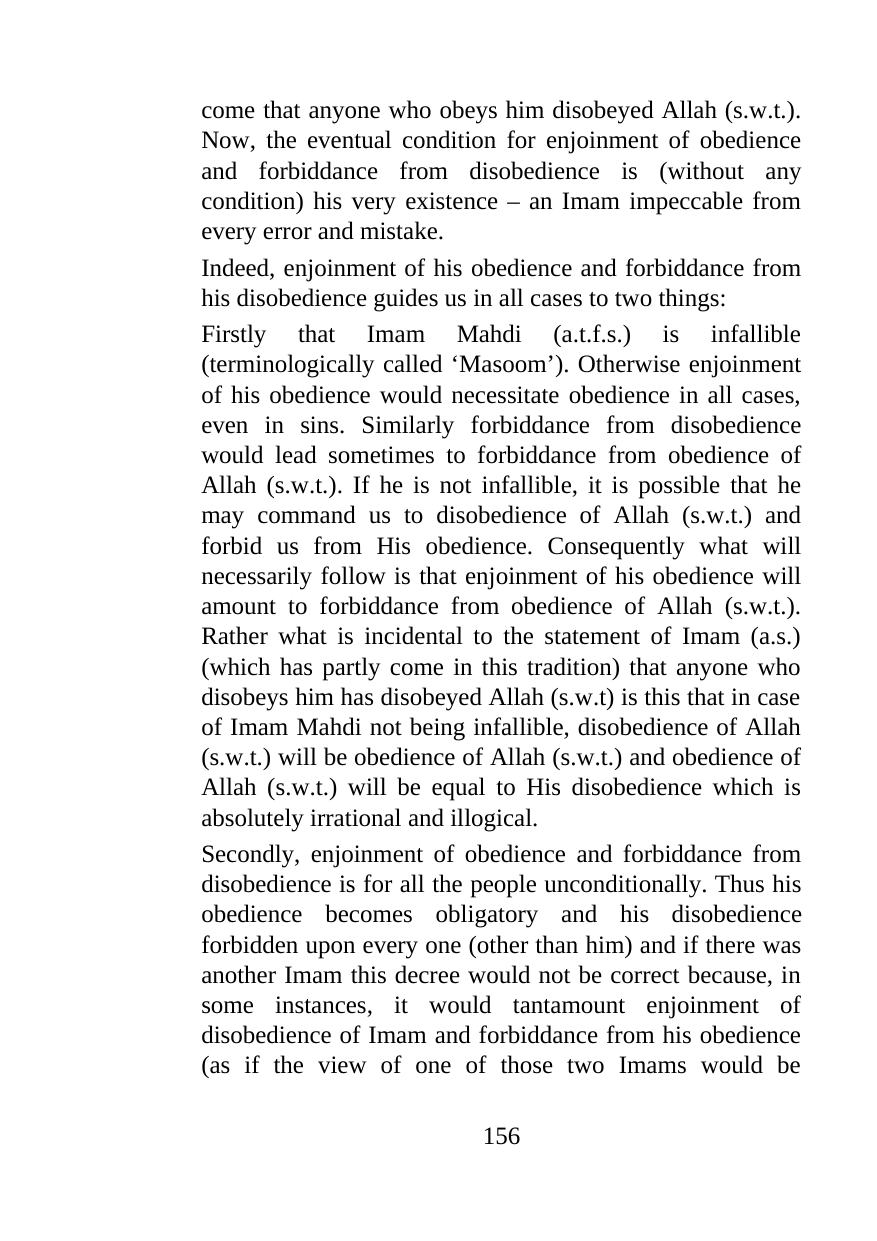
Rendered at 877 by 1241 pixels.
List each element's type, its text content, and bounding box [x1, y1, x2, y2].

text Indeed, enjoinment of his obedience and forbiddance from his disobedience guides us in all cases to two things: [201, 252, 802, 312]
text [201, 94, 802, 246]
text Firstly that Imam Mahdi (a.t.f.s.) is infallible (terminologically called ‘Masoom’). Otherwise enjoinment of his obedience would necessitate obedience in all cases, even in sins. Similarly forbiddance from disobedience would lead sometimes to forbiddance from obedience of Allah (s.w.t.). If he is not infallible, it is possible that he may command us to disobedience of Allah (s.w.t.) and forbid us from His obedience. Consequently what will necessarily follow is that enjoinment of his obedience will amount to forbiddance from obedience of Allah (s.w.t.). Rather what is incidental to the statement of Imam (a.s.) (which has partly come in this tradition) that anyone who disobeys him has disobeyed Allah (s.w.t) is this that in case of Imam Mahdi not being infallible, disobedience of Allah (s.w.t.) will be obedience of Allah (s.w.t.) and obedience of Allah (s.w.t.) will be equal to His disobedience which is absolutely irrational and illogical. [201, 318, 802, 832]
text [201, 838, 802, 1080]
